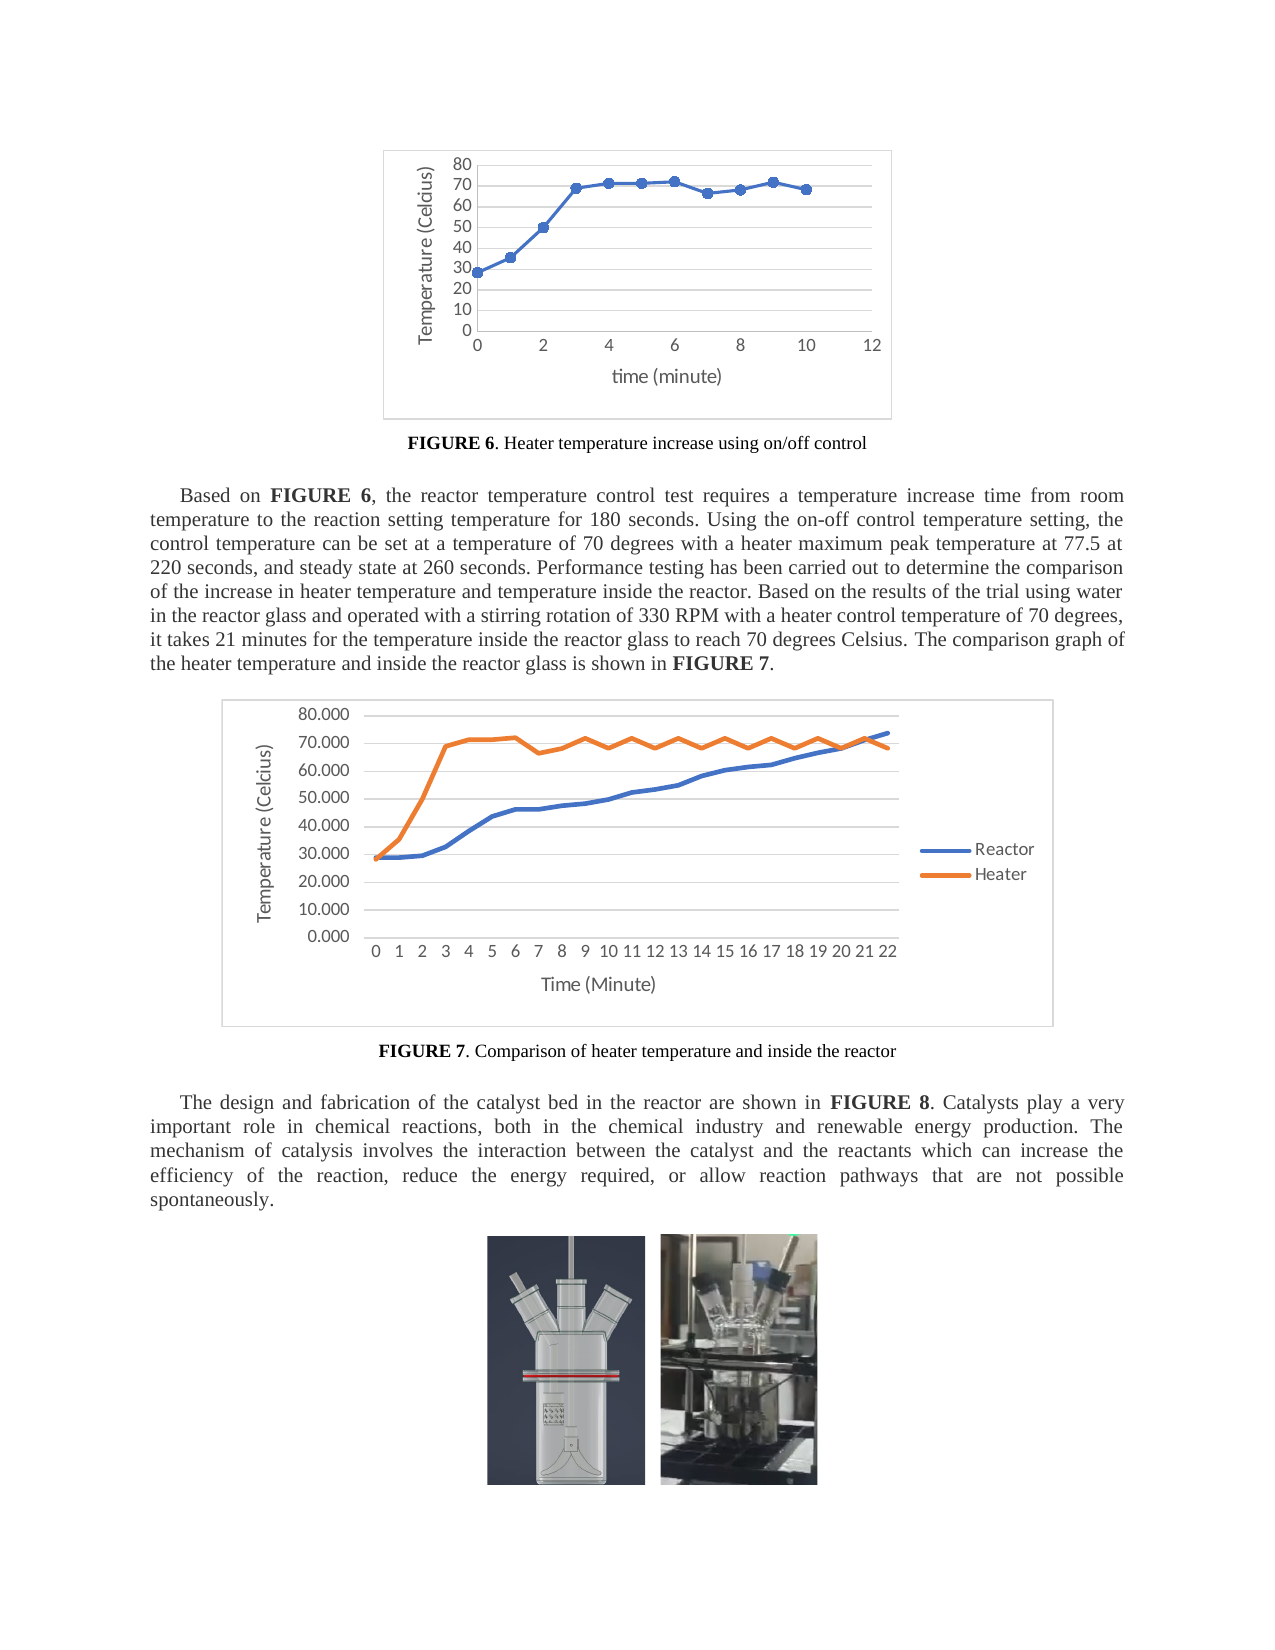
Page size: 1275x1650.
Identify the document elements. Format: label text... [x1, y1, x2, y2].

picture [660, 1234, 818, 1485]
picture [487, 1236, 646, 1485]
text FIGURE 6. Heater temperature increase using on/off control [150, 432, 1125, 454]
list The design and fabrication of the catalyst bed in the reactor are shown in FIGURE 8. Catalysts play a very important role in chemical reactions, both in the chemical industry and renewable energy production. The mechanism of catalysis involves the interaction between the catalyst and the reactants which can increase the efficiency of the reaction, reduce the energy required, or allow reaction pathways that are not possible spontaneously. [150, 1090, 1125, 1211]
text FIGURE 7. Comparison of heater temperature and inside the reactor [150, 1040, 1125, 1062]
list Based on FIGURE 6, the reactor temperature control test requires a temperature increase time from room temperature to the reaction setting temperature for 180 seconds. Using the on-off control temperature setting, the control temperature can be set at a temperature of 70 degrees with a heater maximum peak temperature at 77.5 at 220 seconds, and steady state at 260 seconds. Performance testing has been carried out to determine the comparison of the increase in heater temperature and temperature inside the reactor. Based on the results of the trial using water in the reactor glass and operated with a stirring rotation of 330 RPM with a heater control temperature of 70 degrees, it takes 21 minutes for the temperature inside the reactor glass to reach 70 degrees Celsius. The comparison graph of the heater temperature and inside the reactor glass is shown in FIGURE 7. [150, 482, 1125, 675]
